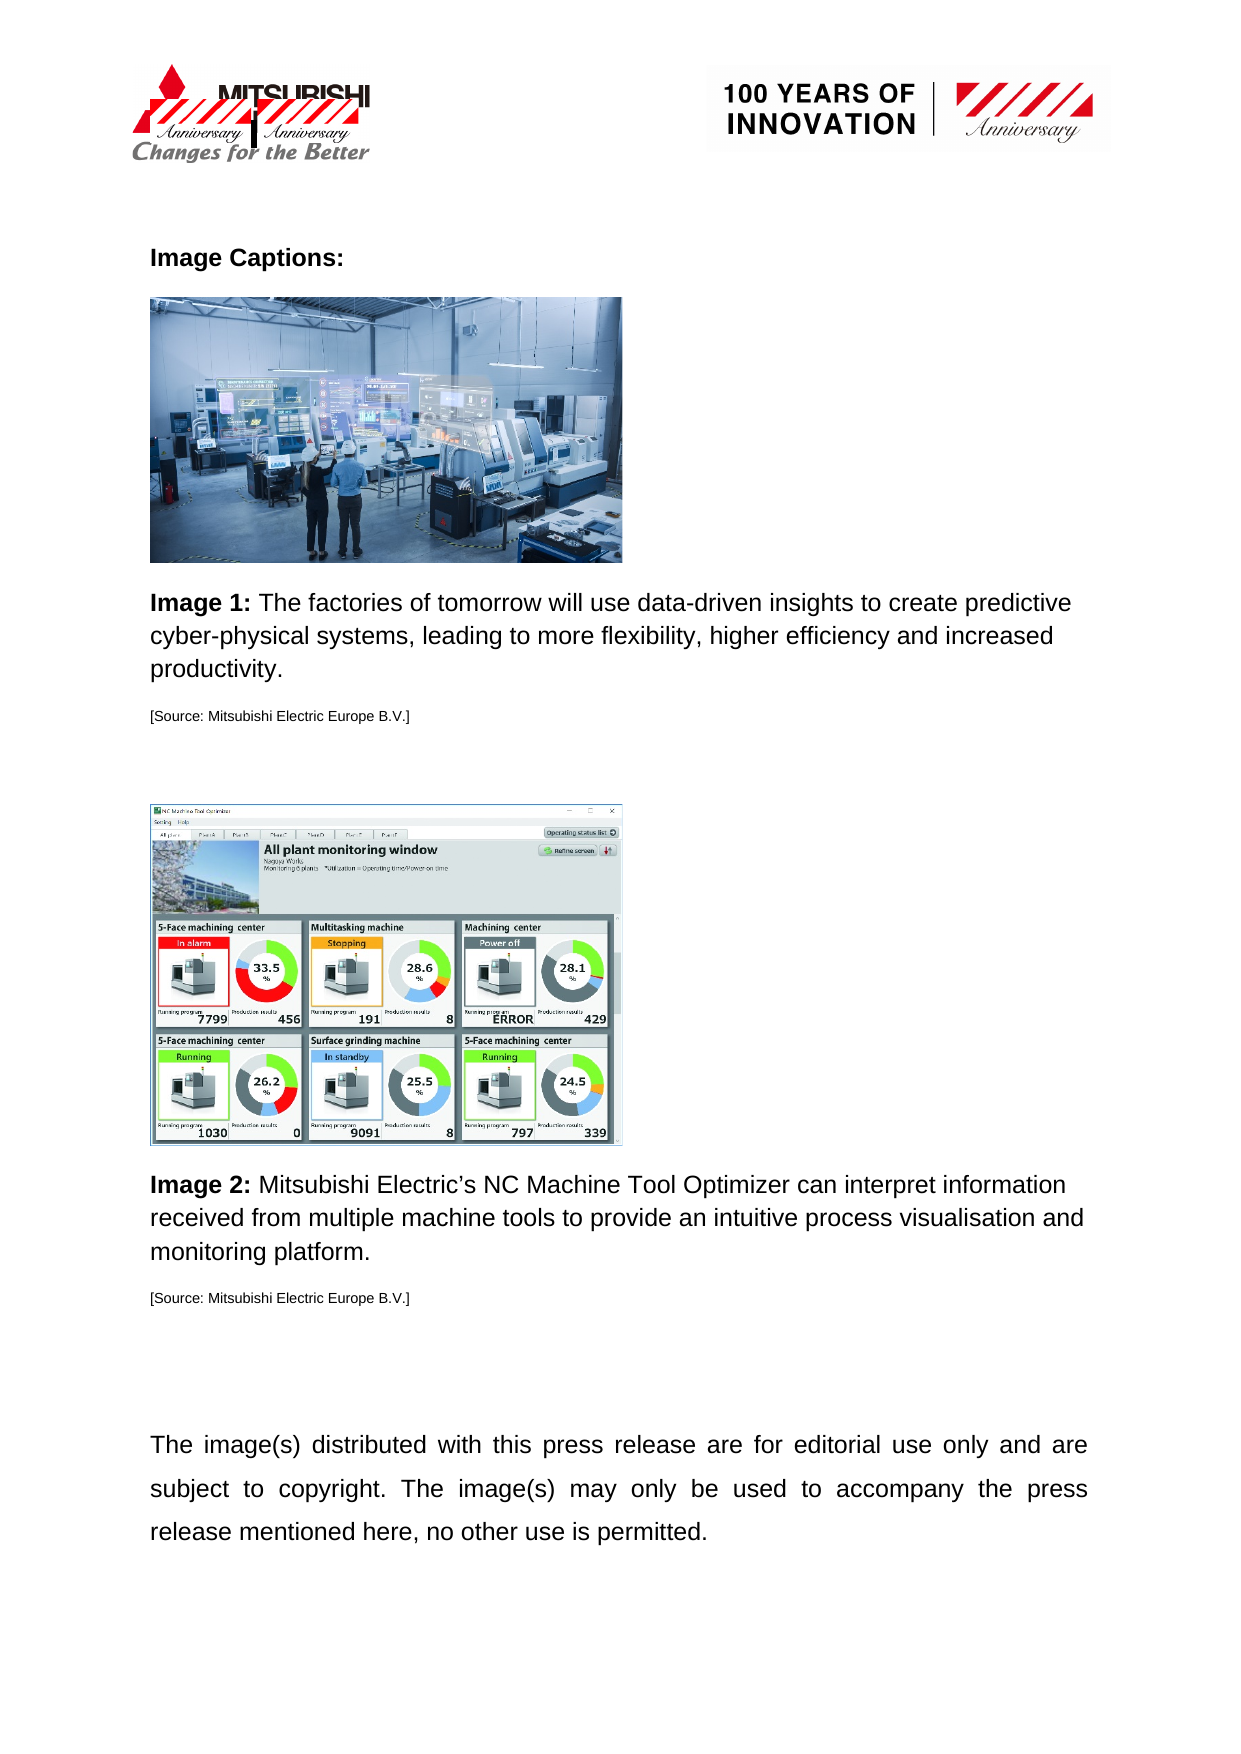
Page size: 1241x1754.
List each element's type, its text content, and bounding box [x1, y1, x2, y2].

picture [150, 804, 623, 1146]
text Image Captions: [150, 243, 1090, 272]
picture [706, 65, 1111, 152]
picture [150, 297, 623, 563]
text Image 2: Mitsubishi Electric’s NC Machine Tool Optimizer can interpret information received from multiple machine tools to provide an intuitive process visualisation and monitoring platform. [150, 1170, 1090, 1265]
text The image(s) distributed with this press release are for editorial use only and are subject to copyright. The image(s) may only be used to accompany the press release mentioned here, no other use is permitted. [150, 1430, 1090, 1545]
text Image 1: The factories of tomorrow will use data-driven insights to create predictive cyber-physical systems, leading to more flexibility, higher efficiency and increased productivity. [150, 588, 1090, 682]
text [Source: Mitsubishi Electric Europe B.V.] [150, 1290, 1090, 1319]
picture [132, 64, 370, 163]
text [Source: Mitsubishi Electric Europe B.V.] [150, 707, 1090, 736]
